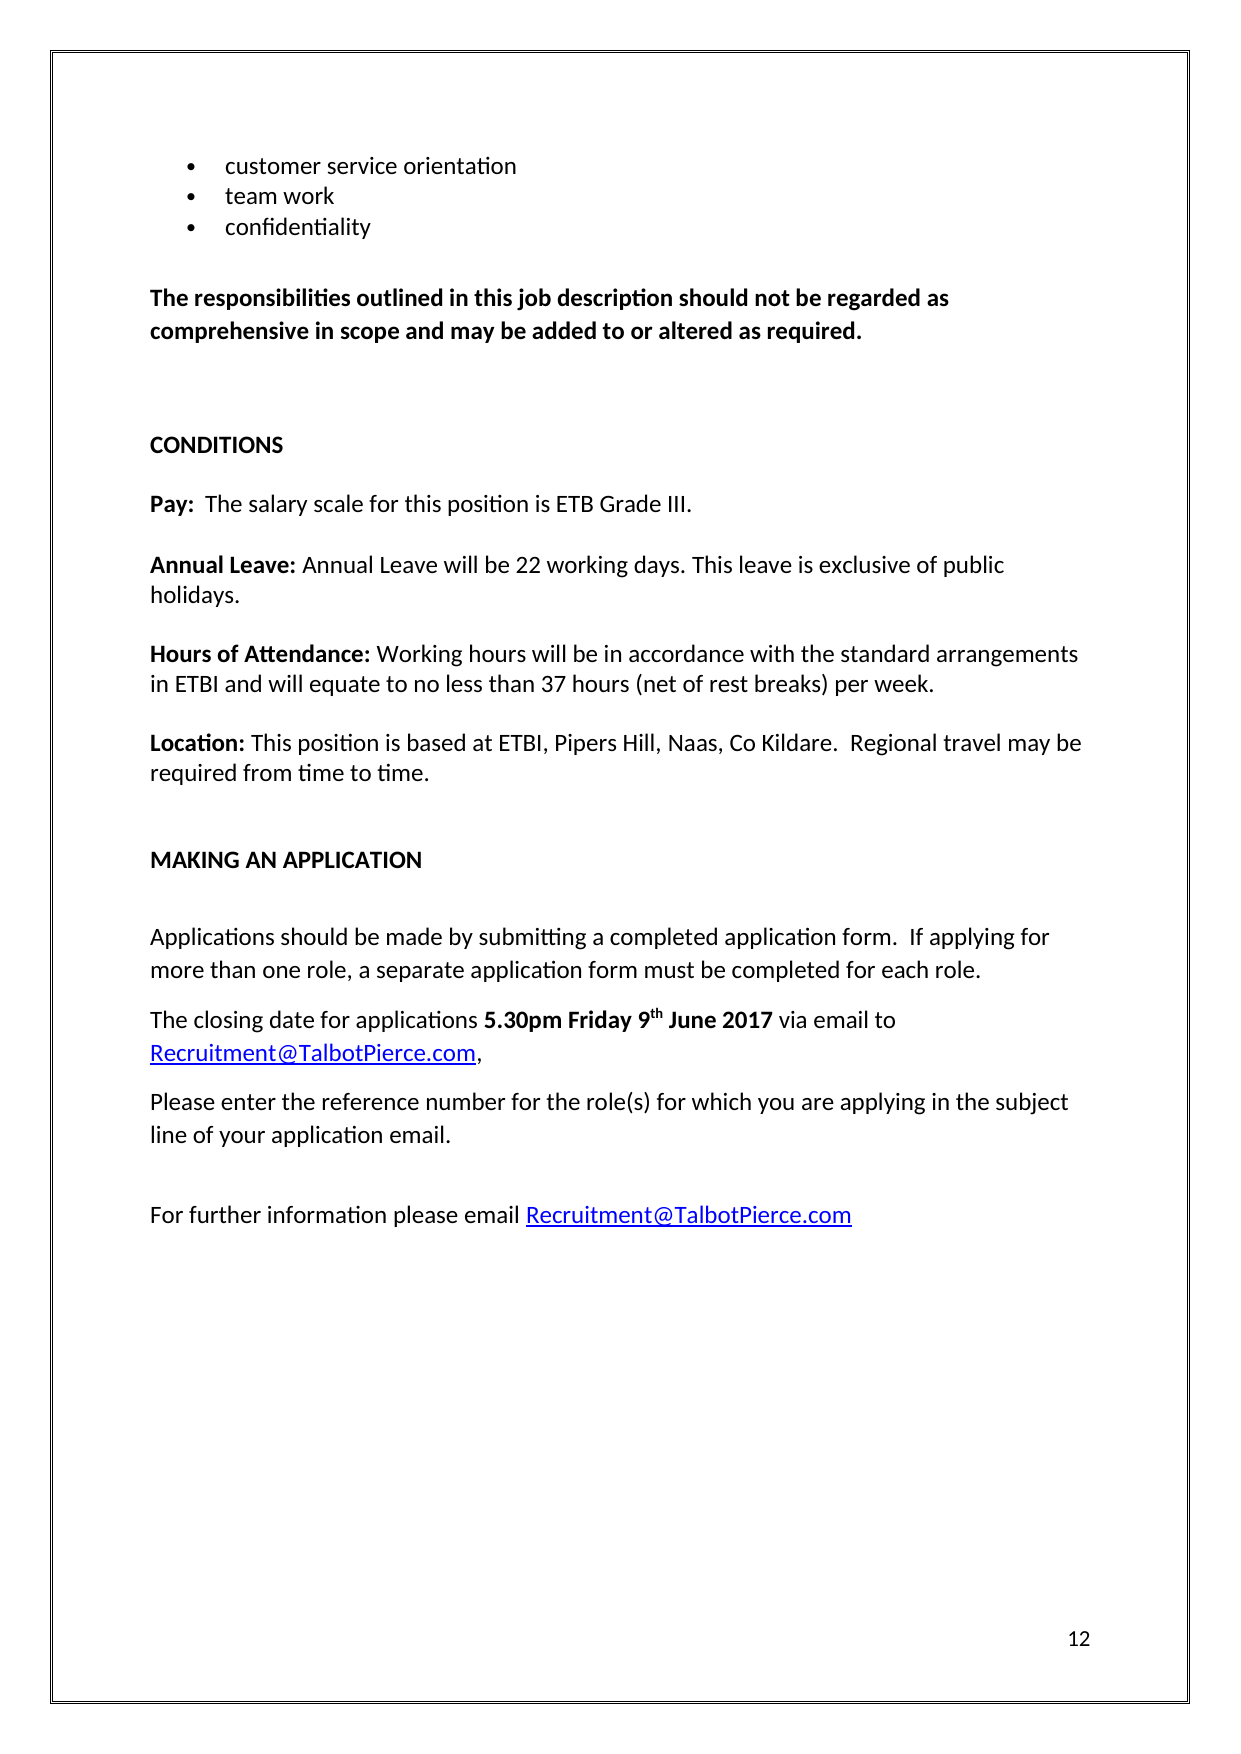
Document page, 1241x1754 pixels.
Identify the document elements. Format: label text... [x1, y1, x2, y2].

text Location: This position is based at ETBI, Pipers Hill, Naas, Co Kildare. Regional travel may be required from time to time. [150, 727, 1090, 788]
list team work [187, 181, 1090, 211]
text Hours of Attendance: Working hours will be in accordance with the standard arrangements in ETBI and will equate to no less than 37 hours (net of rest breaks) per week. [150, 638, 1090, 699]
text For further information please email Recruitment@TalbotPierce.com [150, 1199, 1090, 1230]
text The closing date for applications 5.30pm Friday 9th June 2017 via email to Recruitment@TalbotPierce.com, [150, 1004, 1090, 1067]
subtitle MAKING AN APPLICATION [150, 844, 1090, 874]
list confidentiality [187, 211, 1090, 242]
text Annual Leave: Annual Leave will be 22 working days. This leave is exclusive of public holidays. [150, 549, 1090, 610]
list customer service orientation [187, 150, 1090, 181]
text The responsibilities outlined in this job description should not be regarded as comprehensive in scope and may be added to or altered as required. [150, 282, 1090, 346]
text Applications should be made by submitting a completed application form. If applying for more than one role, a separate application form must be completed for each role. [150, 921, 1090, 985]
text Pay: The salary scale for this position is ETB Grade III. [150, 488, 1090, 518]
text Please enter the reference number for the role(s) for which you are applying in the subject line of your application email. [150, 1086, 1090, 1150]
subtitle CONDITIONS [150, 429, 1090, 460]
